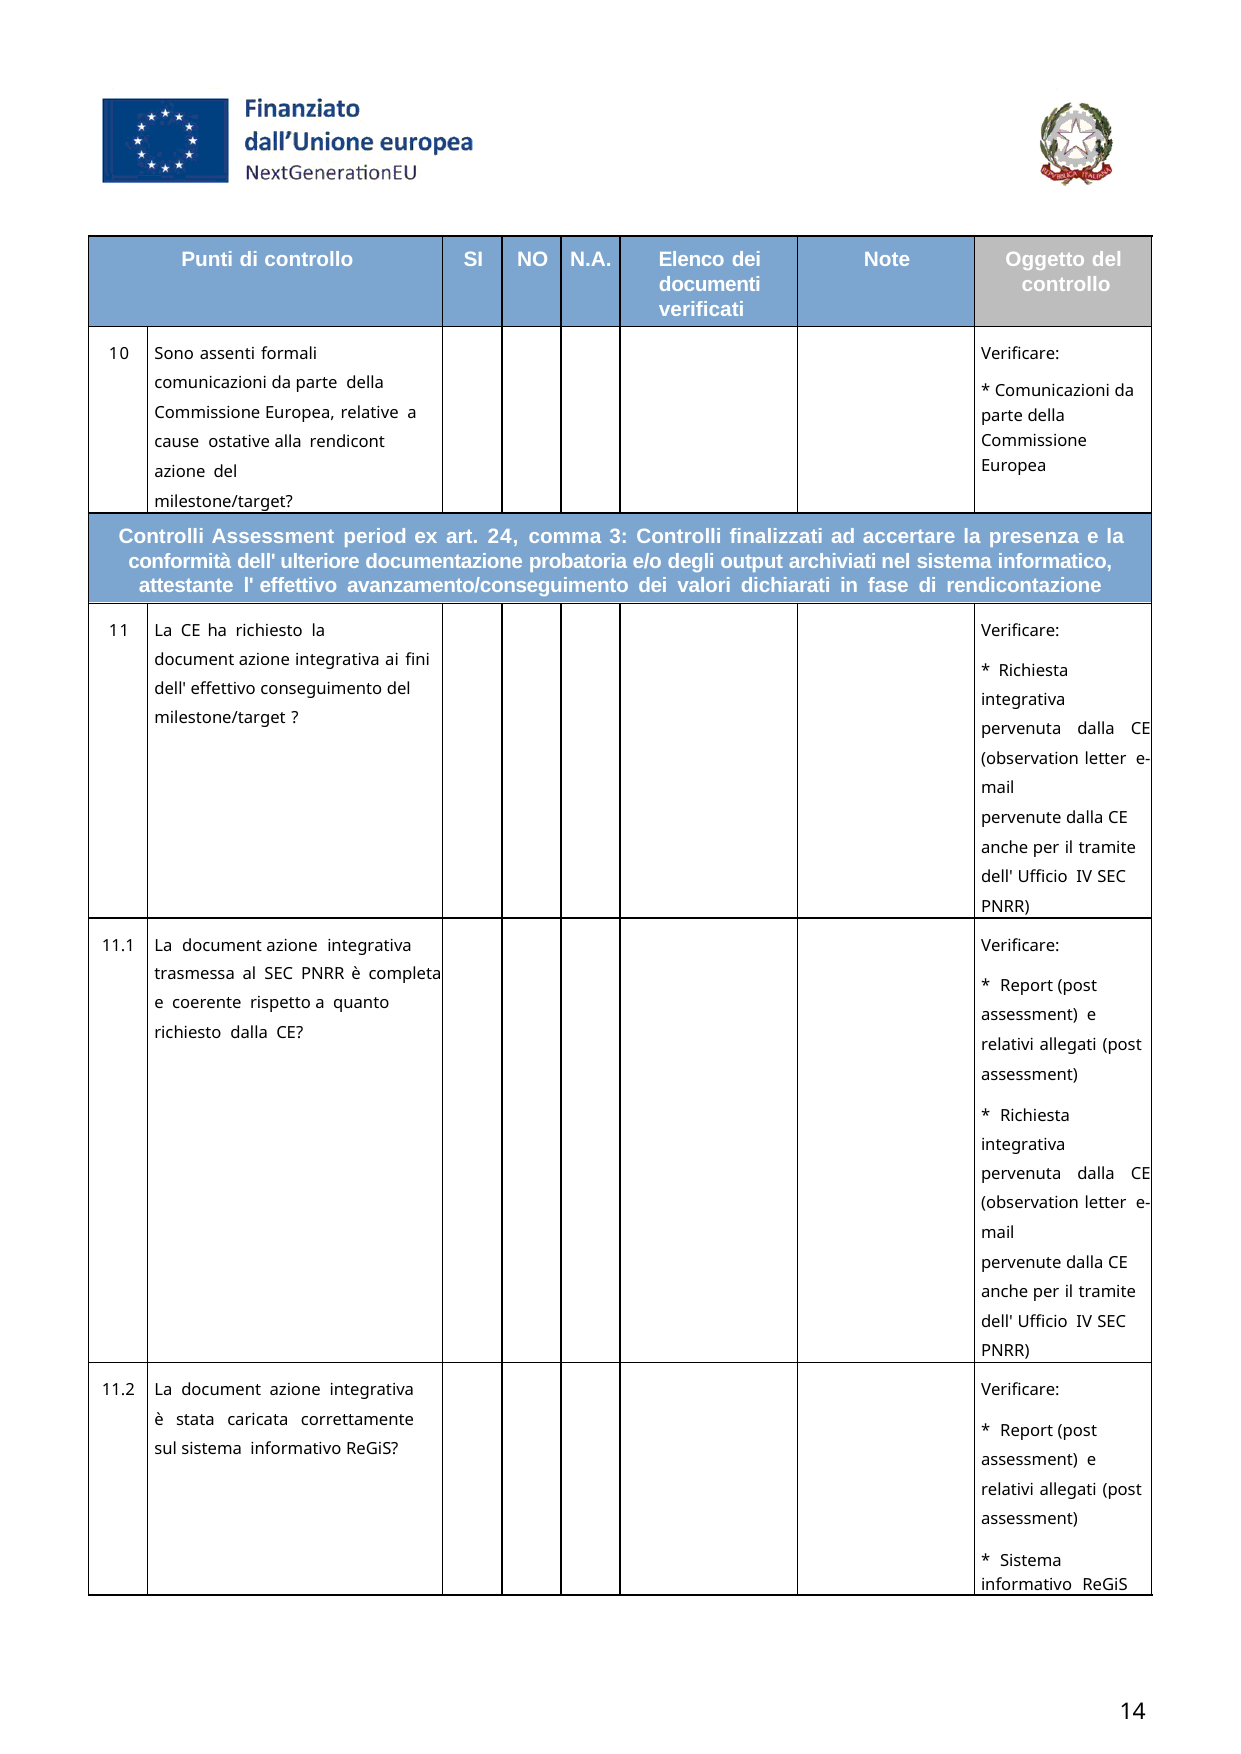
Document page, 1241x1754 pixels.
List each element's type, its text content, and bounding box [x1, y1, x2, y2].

table_cell [562, 919, 619, 1362]
table_cell [443, 327, 501, 512]
table_cell [798, 604, 974, 917]
table_cell [562, 327, 619, 512]
table_cell 11.1 [89, 919, 147, 1362]
table_cell Sono assenti formali comunicazioni da parte della Commissione Europea, relative a cause ostative alla rendicont azione del milestone/target? [148, 327, 442, 512]
table_cell La document azione integrativa è stata caricata correttamente sul sistema informativo ReGiS? [148, 1363, 442, 1594]
table_cell La document azione integrativa trasmessa al SEC PNRR è completa e coerente rispetto a quanto richiesto dalla CE? [148, 919, 442, 1362]
table_header SI [443, 237, 501, 326]
table_cell [503, 327, 560, 512]
table_cell Verificare: * Comunicazioni da parte della Commissione Europea [975, 327, 1151, 512]
table_cell [443, 919, 501, 1362]
table_cell [562, 1363, 619, 1594]
table_cell [562, 604, 619, 917]
table_cell [503, 604, 560, 917]
table_cell [798, 1363, 974, 1594]
table_header Note [798, 237, 974, 326]
table_cell Controlli Assessment period ex art. 24, comma 3: Controlli finalizzati ad accertare la presenza e la conformità dell' ulteriore documentazione probatoria e/o degli output archiviati nel sistema informatico, attestante l' effettivo avanzamento/conseguimento dei valori dichiarati in fase di rendicontazione [89, 514, 1151, 602]
table_cell [621, 1363, 797, 1594]
table_cell La CE ha richiesto la document azione integrativa ai fini dell' effettivo conseguimento del milestone/target ? [148, 604, 442, 917]
table_cell [503, 1363, 560, 1594]
picture [101, 88, 474, 185]
table_cell [621, 604, 797, 917]
table_header Elenco dei documenti verificati [621, 237, 797, 326]
table_header NO [503, 237, 560, 326]
table_cell [621, 327, 797, 512]
table_cell 10 [89, 327, 147, 512]
table_cell [798, 327, 974, 512]
table_cell [798, 919, 974, 1362]
table_cell [443, 604, 501, 917]
table_header N.A. [562, 237, 619, 326]
table_cell 11 [89, 604, 147, 917]
table_cell Verificare: * Richiesta integrativa pervenuta dalla CE (observation letter e-mail pervenute dalla CE anche per il tramite dell' Ufficio IV SEC PNRR) [975, 604, 1151, 917]
table_cell Verificare: Report (post assessment) e relativi allegati (post assessment) Sistema informativo ReGiS [975, 1363, 1151, 1594]
table_cell Verificare: Report (post assessment) e relativi allegati (post assessment) Richiesta integrativa pervenuta dalla CE (observation letter e-mail pervenute dalla CE anche per il tramite dell' Ufficio IV SEC PNRR) [975, 919, 1151, 1362]
table_cell 11.2 [89, 1363, 147, 1594]
table_header Punti di controllo [89, 237, 442, 326]
picture [1038, 88, 1127, 187]
table_cell [621, 919, 797, 1362]
table_header Oggetto del controllo [975, 237, 1151, 326]
table_cell [503, 919, 560, 1362]
table_cell [443, 1363, 501, 1594]
